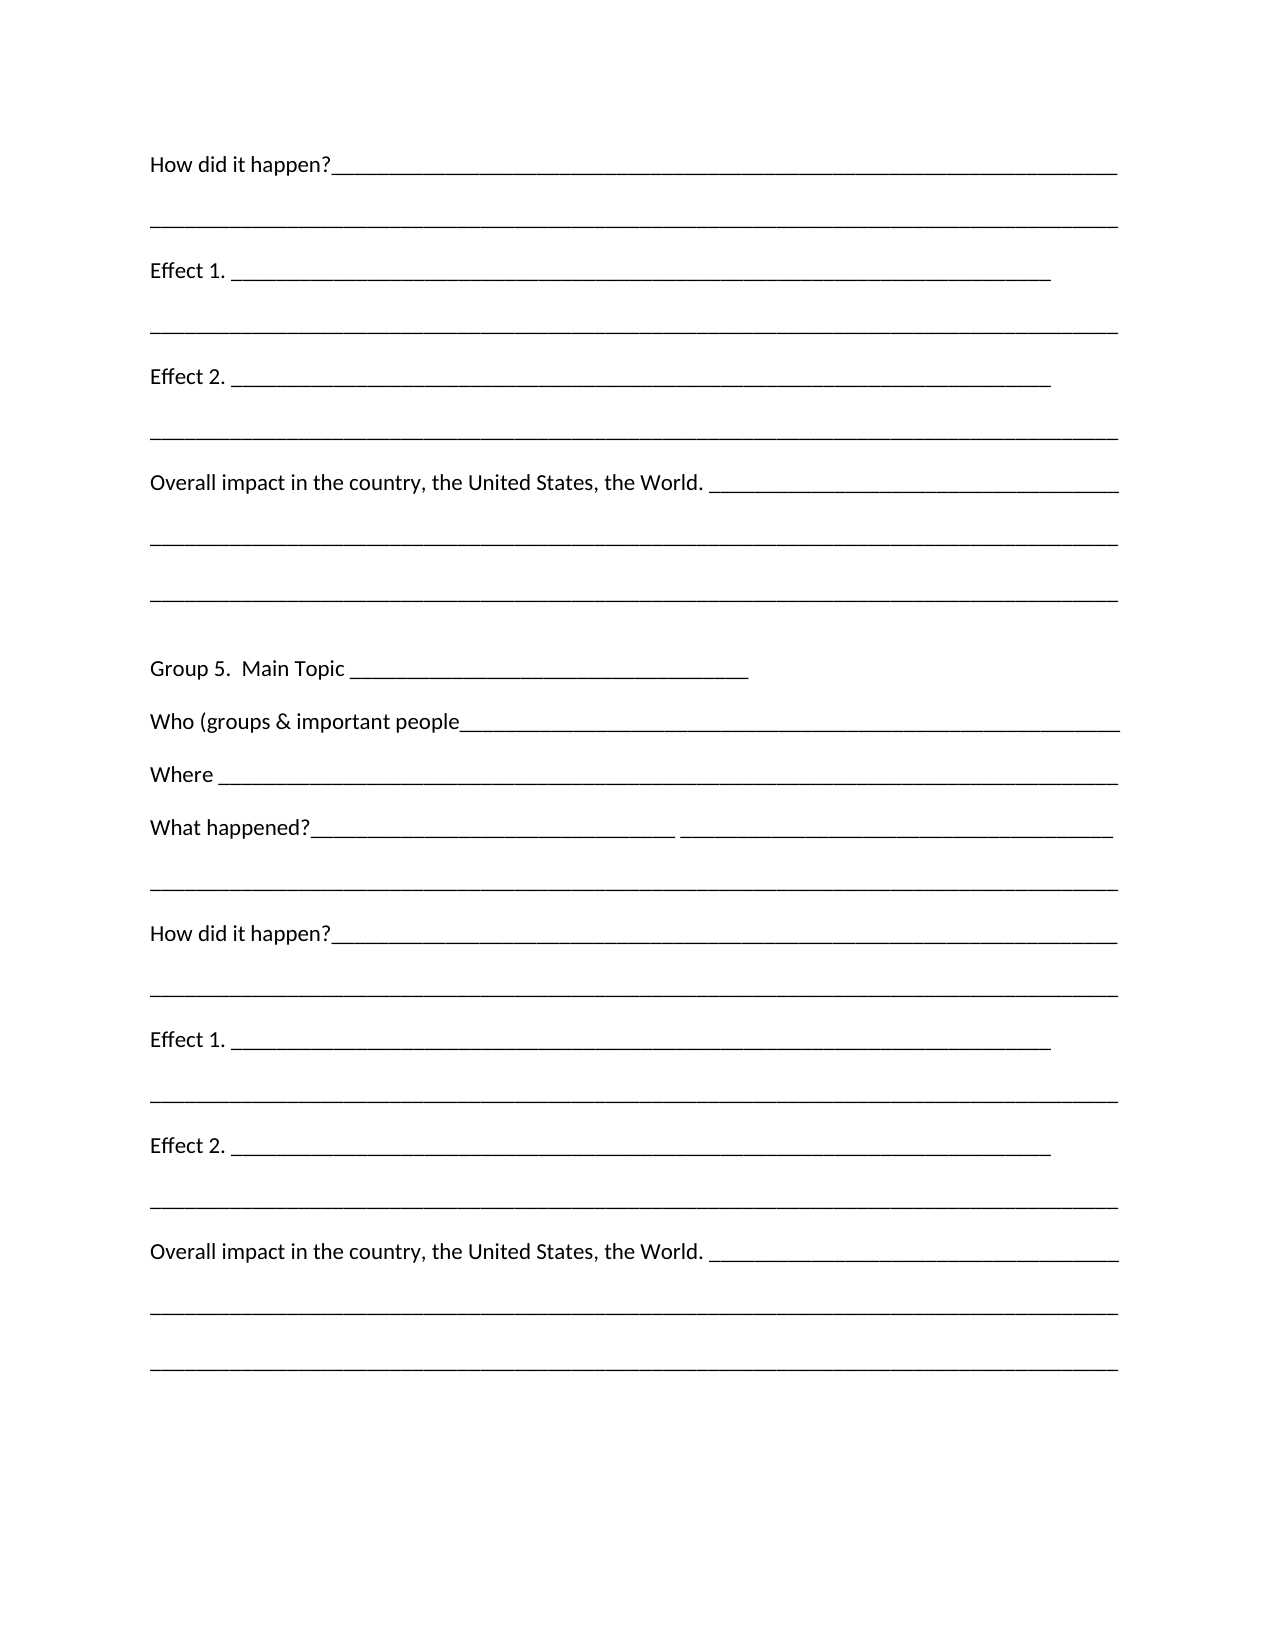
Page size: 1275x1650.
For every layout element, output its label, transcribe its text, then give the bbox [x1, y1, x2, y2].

text Effect 2. ________________________________________________________________________ [150, 1131, 1125, 1159]
text Overall impact in the country, the United States, the World. ____________________________________ [150, 468, 1125, 496]
text How did it happen?_____________________________________________________________________ [150, 150, 1125, 178]
text Where _______________________________________________________________________________ [150, 760, 1125, 788]
text Effect 1. ________________________________________________________________________ [150, 1025, 1125, 1053]
text _____________________________________________________________________________________ [150, 309, 1125, 337]
text __________________________________________________________________________________________________________________________________________________________________________ [150, 1290, 1125, 1374]
text Effect 1. ________________________________________________________________________ [150, 256, 1125, 284]
text __________________________________________________________________________________________________________________________________________________________________________ [150, 521, 1125, 605]
text _____________________________________________________________________________________ [150, 415, 1125, 443]
text _____________________________________________________________________________________ [150, 972, 1125, 1000]
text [150, 203, 1125, 231]
text How did it happen?_____________________________________________________________________ [150, 919, 1125, 947]
text _____________________________________________________________________________________ [150, 1078, 1125, 1106]
text _____________________________________________________________________________________ [150, 1184, 1125, 1212]
text What happened?________________________________ ______________________________________ [150, 813, 1125, 841]
text _____________________________________________________________________________________ [150, 866, 1125, 894]
text Group 5. Main Topic ___________________________________ [150, 654, 1125, 682]
text Who (groups & important people__________________________________________________________ [150, 707, 1125, 735]
text Overall impact in the country, the United States, the World. ____________________________________ [150, 1237, 1125, 1265]
text Effect 2. ________________________________________________________________________ [150, 362, 1125, 390]
